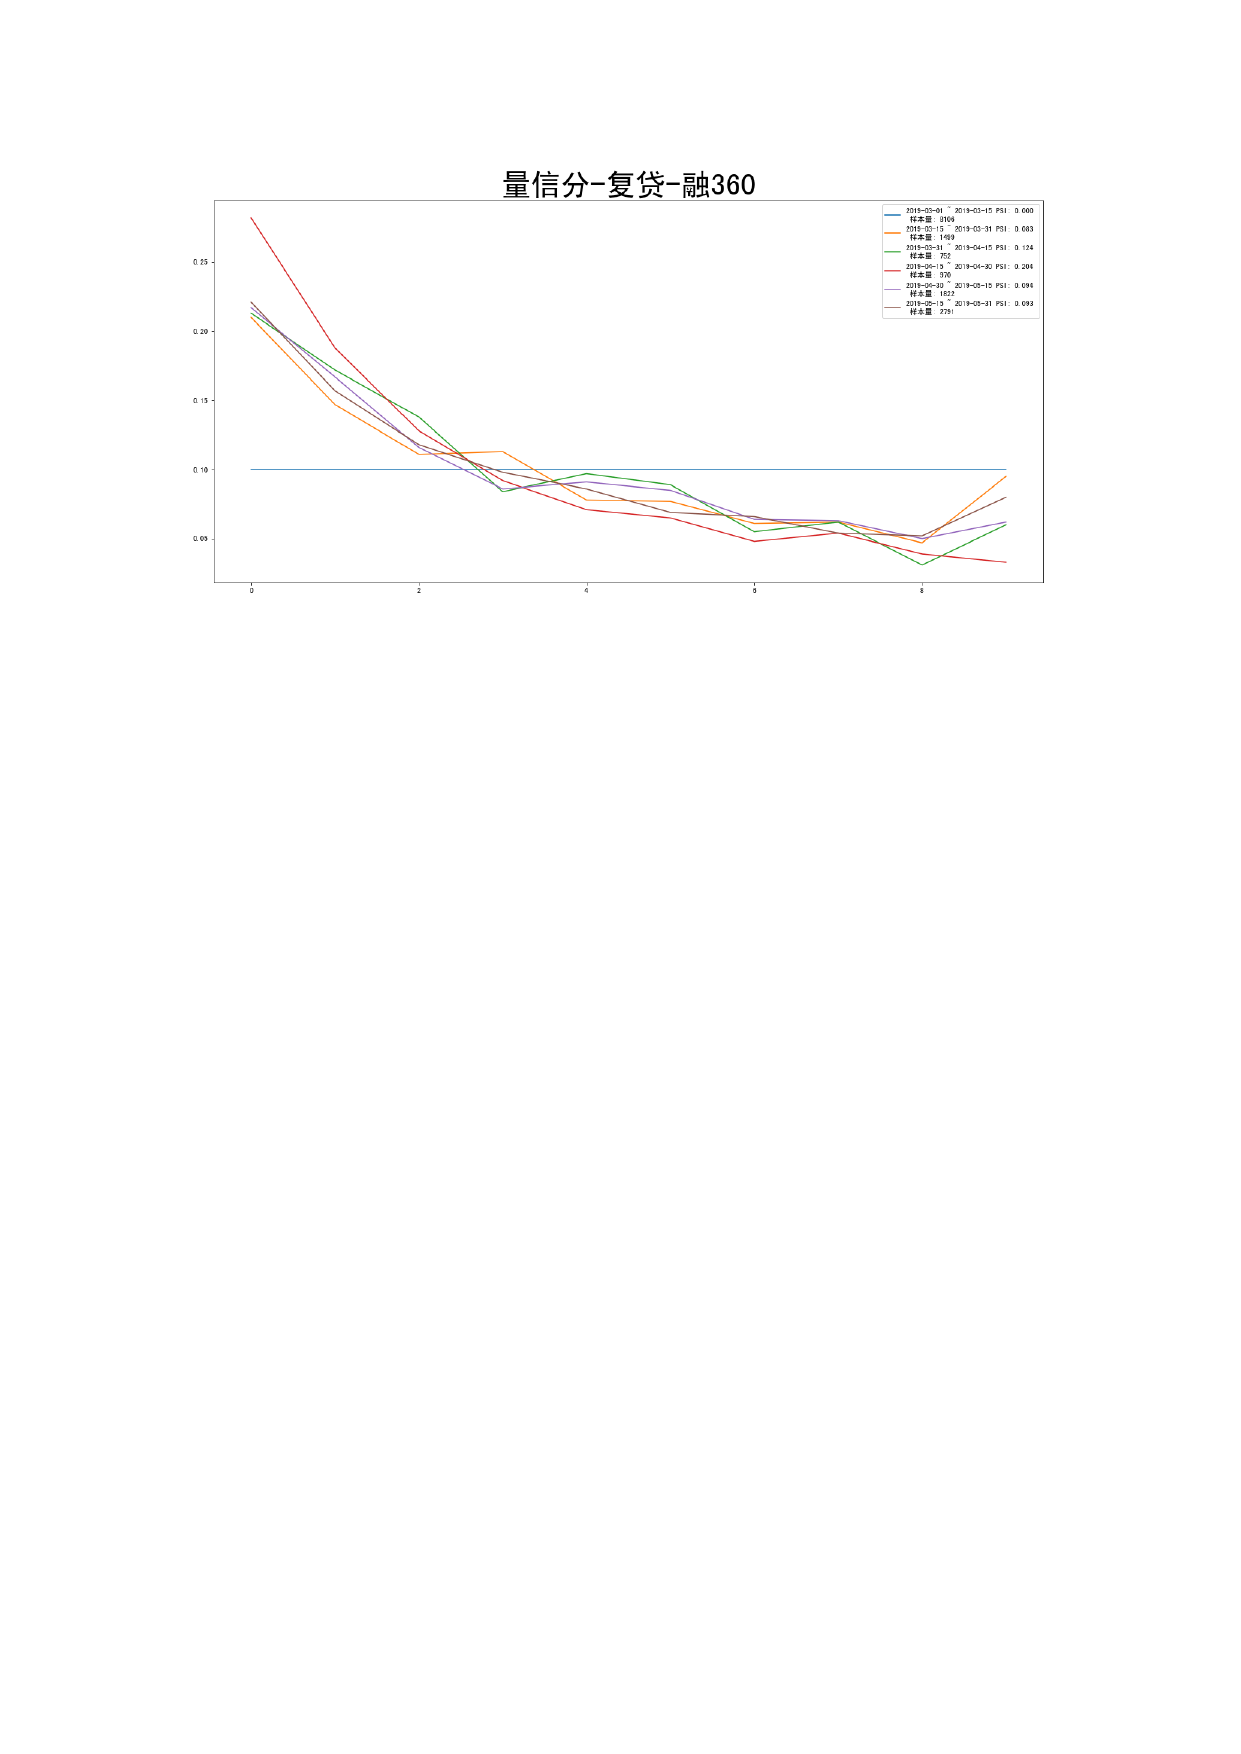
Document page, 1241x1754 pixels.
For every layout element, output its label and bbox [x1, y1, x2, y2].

picture [187, 162, 1052, 595]
